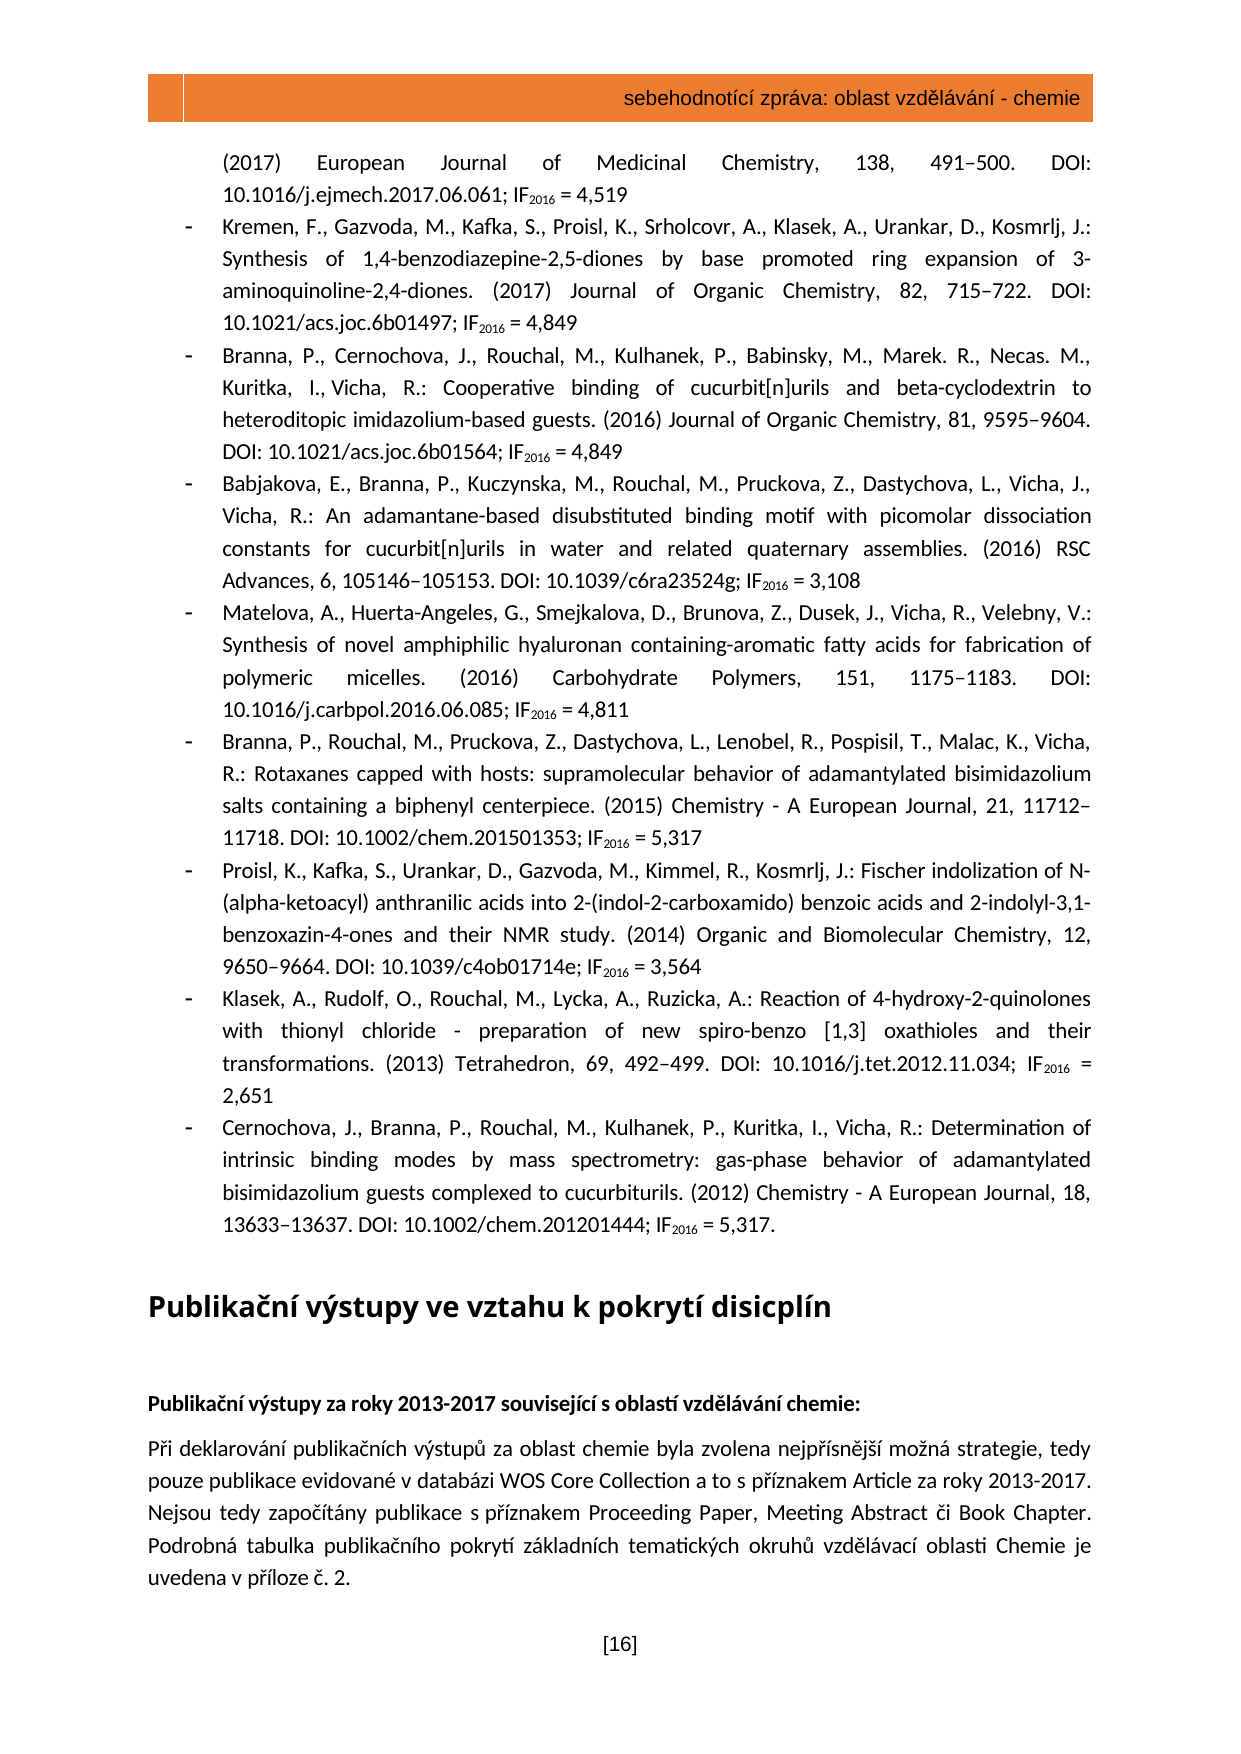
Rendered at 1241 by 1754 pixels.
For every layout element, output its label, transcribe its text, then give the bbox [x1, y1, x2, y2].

list Branna, P., Rouchal, M., Pruckova, Z., Dastychova, L., Lenobel, R., Pospisil, T., Malac, K., Vicha, R.: Rotaxanes capped with hosts: supramolecular behavior of adamantylated bisimidazolium salts containing a biphenyl centerpiece. (2015) Chemistry - A European Journal, 21, 11712–11718. DOI: 10.1002/chem.201501353; IF2016 = 5,317 [185, 727, 1092, 852]
text Publikační výstupy za roky 2013-2017 související s oblastí vzdělávání chemie: [148, 1389, 1092, 1417]
list Proisl, K., Kafka, S., Urankar, D., Gazvoda, M., Kimmel, R., Kosmrlj, J.: Fischer indolization of N-(alpha-ketoacyl) anthranilic acids into 2-(indol-2-carboxamido) benzoic acids and 2-indolyl-3,1-benzoxazin-4-ones and their NMR study. (2014) Organic and Biomolecular Chemistry, 12, 9650–9664. DOI: 10.1039/c4ob01714e; IF2016 = 3,564 [185, 856, 1092, 980]
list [185, 148, 1092, 208]
list Publikační výstupy ve vztahu k pokrytí disicplín [148, 1287, 1093, 1326]
list Matelova, A., Huerta-Angeles, G., Smejkalova, D., Brunova, Z., Dusek, J., Vicha, R., Velebny, V.: Synthesis of novel amphiphilic hyaluronan containing-aromatic fatty acids for fabrication of polymeric micelles. (2016) Carbohydrate Polymers, 151, 1175–1183. DOI: 10.1016/j.carbpol.2016.06.085; IF2016 = 4,811 [185, 598, 1092, 723]
list Babjakova, E., Branna, P., Kuczynska, M., Rouchal, M., Pruckova, Z., Dastychova, L., Vicha, J., Vicha, R.: An adamantane-based disubstituted binding motif with picomolar dissociation constants for cucurbit[n]urils in water and related quaternary assemblies. (2016) RSC Advances, 6, 105146–105153. DOI: 10.1039/c6ra23524g; IF2016 = 3,108 [185, 469, 1092, 594]
list Kremen, F., Gazvoda, M., Kafka, S., Proisl, K., Srholcovr, A., Klasek, A., Urankar, D., Kosmrlj, J.: Synthesis of 1,4-benzodiazepine-2,5-diones by base promoted ring expansion of 3-aminoquinoline-2,4-diones. (2017) Journal of Organic Chemistry, 82, 715–722. DOI: 10.1021/acs.joc.6b01497; IF2016 = 4,849 [185, 212, 1092, 337]
list Branna, P., Cernochova, J., Rouchal, M., Kulhanek, P., Babinsky, M., Marek. R., Necas. M., Kuritka, I., Vicha, R.: Cooperative binding of cucurbit[n]urils and beta-cyclodextrin to heteroditopic imidazolium-based guests. (2016) Journal of Organic Chemistry, 81, 9595–9604. DOI: 10.1021/acs.joc.6b01564; IF2016 = 4,849 [185, 341, 1092, 465]
list Cernochova, J., Branna, P., Rouchal, M., Kulhanek, P., Kuritka, I., Vicha, R.: Determination of intrinsic binding modes by mass spectrometry: gas-phase behavior of adamantylated bisimidazolium guests complexed to cucurbiturils. (2012) Chemistry - A European Journal, 18, 13633–13637. DOI: 10.1002/chem.201201444; IF2016 = 5,317. [185, 1113, 1092, 1238]
list Klasek, A., Rudolf, O., Rouchal, M., Lycka, A., Ruzicka, A.: Reaction of 4-hydroxy-2-quinolones with thionyl chloride - preparation of new spiro-benzo [1,3] oxathioles and their transformations. (2013) Tetrahedron, 69, 492–499. DOI: 10.1016/j.tet.2012.11.034; IF2016 = 2,651 [185, 984, 1092, 1109]
text Při deklarování publikačních výstupů za oblast chemie byla zvolena nejpřísnější možná strategie, tedy pouze publikace evidované v databázi WOS Core Collection a to s příznakem Article za roky 2013-2017. Nejsou tedy započítány publikace s příznakem Proceeding Paper, Meeting Abstract či Book Chapter. Podrobná tabulka publikačního pokrytí základních tematických okruhů vzdělávací oblasti Chemie je uvedena v příloze č. 2. [148, 1434, 1092, 1591]
